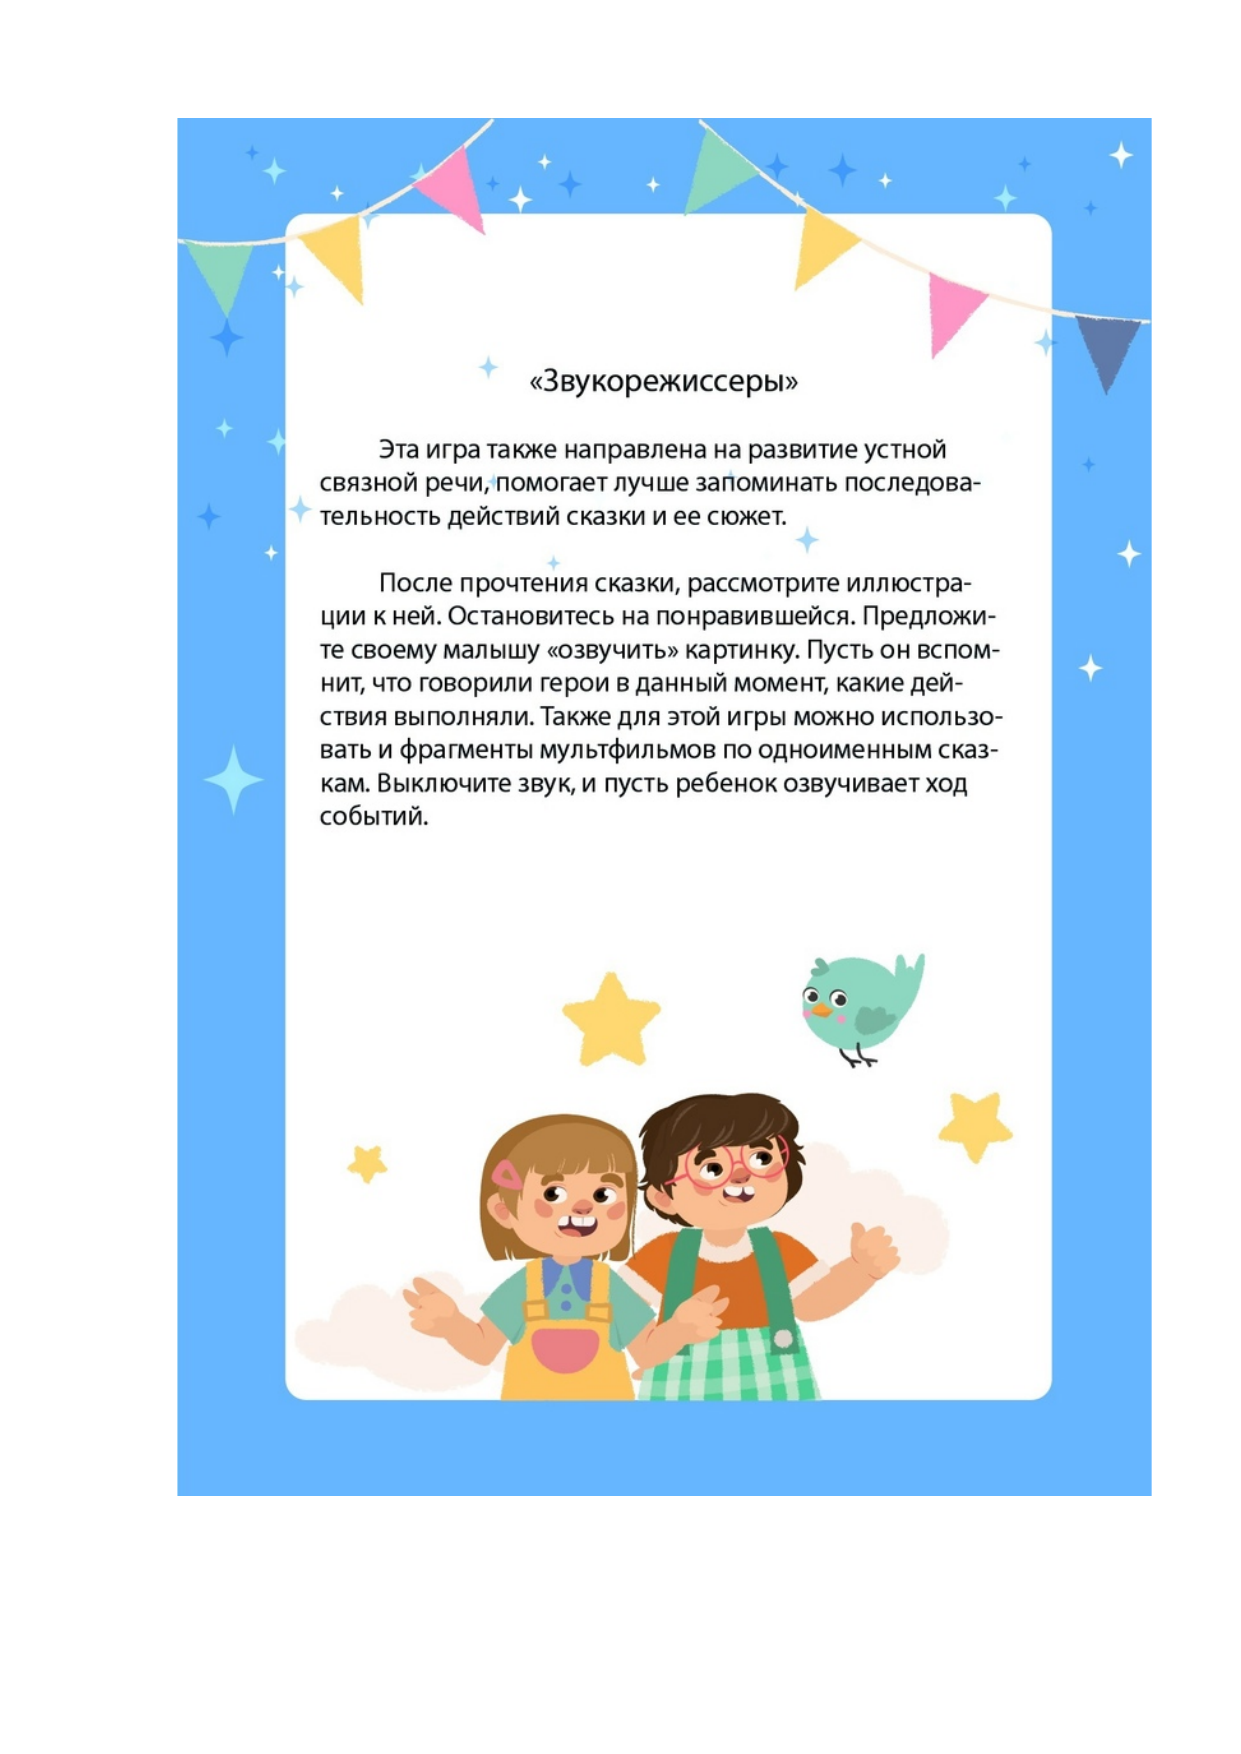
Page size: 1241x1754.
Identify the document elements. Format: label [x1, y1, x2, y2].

picture [177, 118, 1152, 1496]
